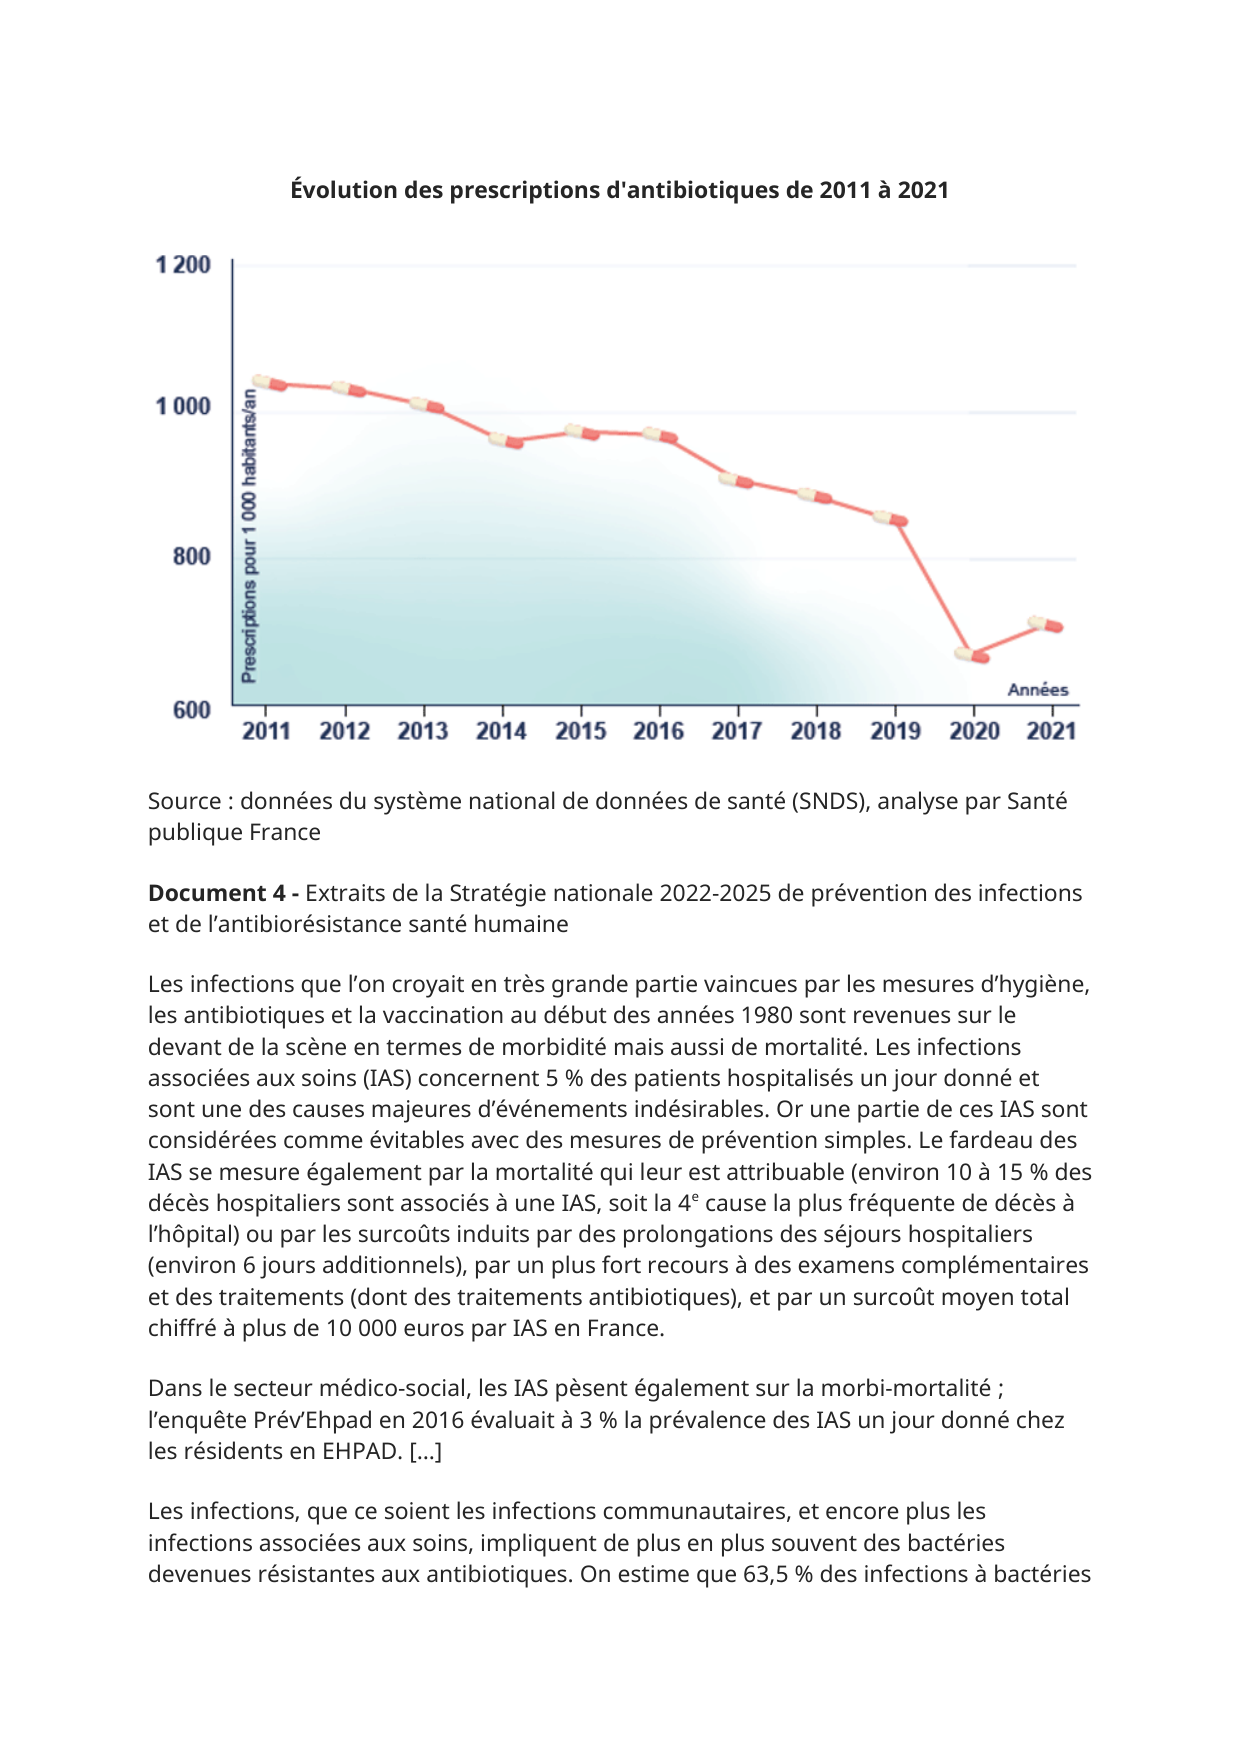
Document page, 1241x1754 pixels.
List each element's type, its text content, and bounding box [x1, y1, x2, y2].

text Source : données du système national de données de santé (SNDS), analyse par Santé publique France [321, 785, 1093, 847]
text Document 4 - Extraits de la Stratégie nationale 2022-2025 de prévention des infections et de l’antibiorésistance santé humaine [148, 877, 1093, 939]
text Dans le secteur médico-social, les IAS pèsent également sur la morbi-mortalité ; l’enquête Prév’Ehpad en 2016 évaluait à 3 % la prévalence des IAS un jour donné chez les résidents en EHPAD. […] [148, 1372, 1093, 1466]
text Les infections que l’on croyait en très grande partie vaincues par les mesures d’hygiène, les antibiotiques et la vaccination au début des années 1980 sont revenues sur le devant de la scène en termes de morbidité mais aussi de mortalité. Les infections associées aux soins (IAS) concernent 5 % des patients hospitalisés un jour donné et sont une des causes majeures d’événements indésirables. Or une partie de ces IAS sont considérées comme évitables avec des mesures de prévention simples. Le fardeau des IAS se mesure également par la mortalité qui leur est attribuable (environ 10 à 15 % des décès hospitaliers sont associés à une IAS, soit la 4e cause la plus fréquente de décès à l’hôpital) ou par les surcoûts induits par des prolongations des séjours hospitaliers (environ 6 jours additionnels), par un plus fort recours à des examens complémentaires et des traitements (dont des traitements antibiotiques), et par un surcoût moyen total chiffré à plus de 10 000 euros par IAS en France. [148, 968, 1093, 1343]
picture [147, 235, 1093, 756]
text Évolution des prescriptions d'antibiotiques de 2011 à 2021 [148, 174, 1093, 206]
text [148, 1495, 1093, 1589]
